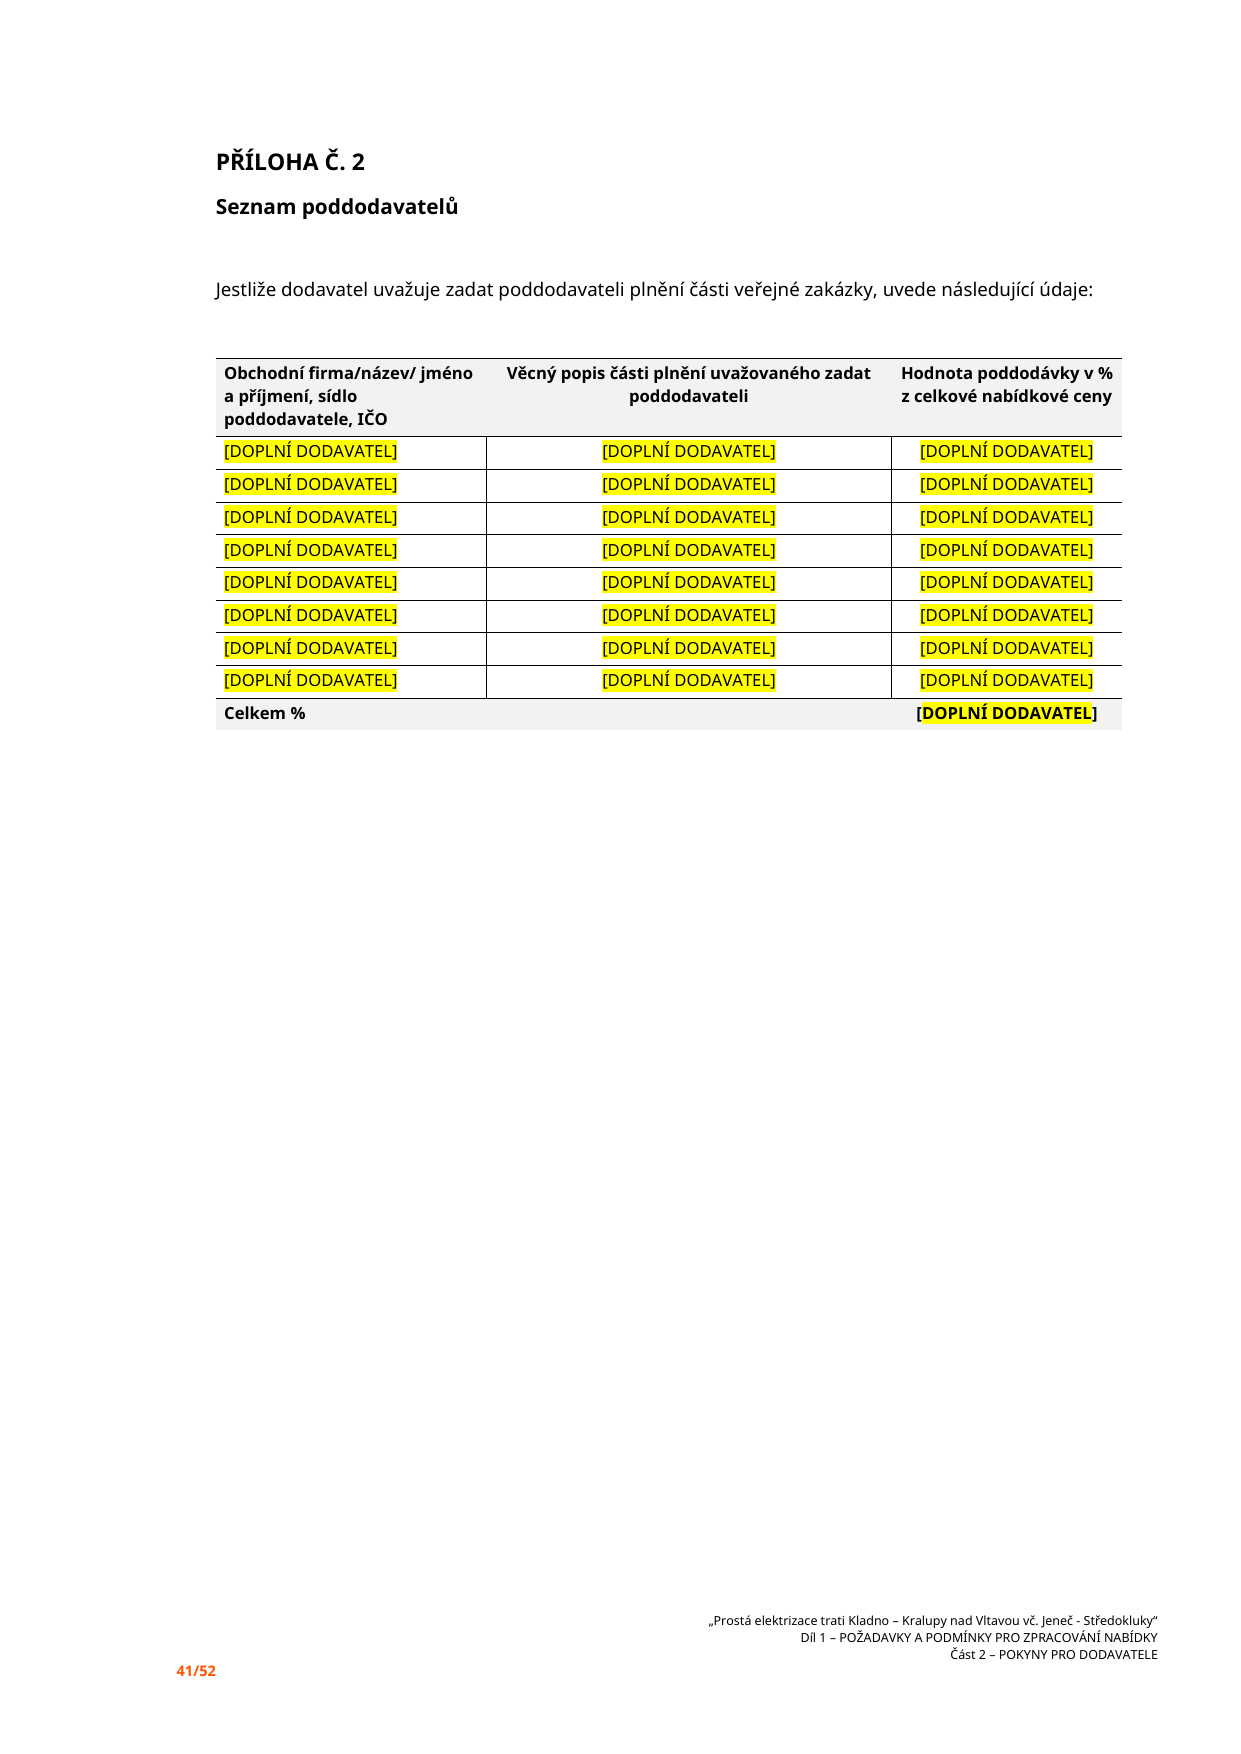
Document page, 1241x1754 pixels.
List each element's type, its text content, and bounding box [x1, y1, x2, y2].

table_cell [DOPLNÍ DODAVATEL] [487, 470, 891, 501]
table_cell [DOPLNÍ DODAVATEL] [892, 601, 1122, 632]
table_cell [DOPLNÍ DODAVATEL] [892, 535, 1122, 567]
table_cell [DOPLNÍ DODAVATEL] [216, 601, 486, 632]
table_cell [DOPLNÍ DODAVATEL] [216, 633, 486, 665]
table_cell [DOPLNÍ DODAVATEL] [487, 568, 891, 599]
table_cell [DOPLNÍ DODAVATEL] [892, 470, 1122, 501]
table_cell [DOPLNÍ DODAVATEL] [487, 503, 891, 534]
table_cell [DOPLNÍ DODAVATEL] [216, 503, 486, 534]
table_cell [DOPLNÍ DODAVATEL] [487, 601, 891, 632]
table_header Obchodní firma/název/ jméno a příjmení, sídlo poddodavatele, IČO [216, 359, 486, 436]
table_cell [DOPLNÍ DODAVATEL] [892, 437, 1122, 469]
table_cell [DOPLNÍ DODAVATEL] [487, 633, 891, 665]
table_header Věcný popis části plnění uvažovaného zadat poddodavateli [486, 359, 891, 436]
table_cell [DOPLNÍ DODAVATEL] [216, 470, 486, 501]
table_cell [DOPLNÍ DODAVATEL] [892, 666, 1122, 698]
table_cell Celkem % [216, 699, 486, 730]
table_cell [DOPLNÍ DODAVATEL] [892, 568, 1122, 599]
table_cell [486, 699, 891, 730]
table_cell [DOPLNÍ DODAVATEL] [216, 437, 486, 469]
table_cell [DOPLNÍ DODAVATEL] [487, 535, 891, 567]
text Jestliže dodavatel uvažuje zadat poddodavateli plnění části veřejné zakázky, uvede následující údaje: [216, 277, 1122, 302]
table_header Hodnota poddodávky v % z celkové nabídkové ceny [891, 359, 1122, 436]
text Seznam poddodavatelů [216, 192, 1122, 221]
table_cell [DOPLNÍ DODAVATEL] [216, 535, 486, 567]
text Příloha č. 2 [216, 146, 1122, 177]
table_cell [DOPLNÍ DODAVATEL] [892, 633, 1122, 665]
table_cell [DOPLNÍ DODAVATEL] [487, 666, 891, 698]
table_cell [DOPLNÍ DODAVATEL] [216, 666, 486, 698]
table_cell [DOPLNÍ DODAVATEL] [892, 503, 1122, 534]
table_cell [DOPLNÍ DODAVATEL] [487, 437, 891, 469]
table_cell [DOPLNÍ DODAVATEL] [891, 699, 1122, 730]
table_cell [DOPLNÍ DODAVATEL] [216, 568, 486, 599]
